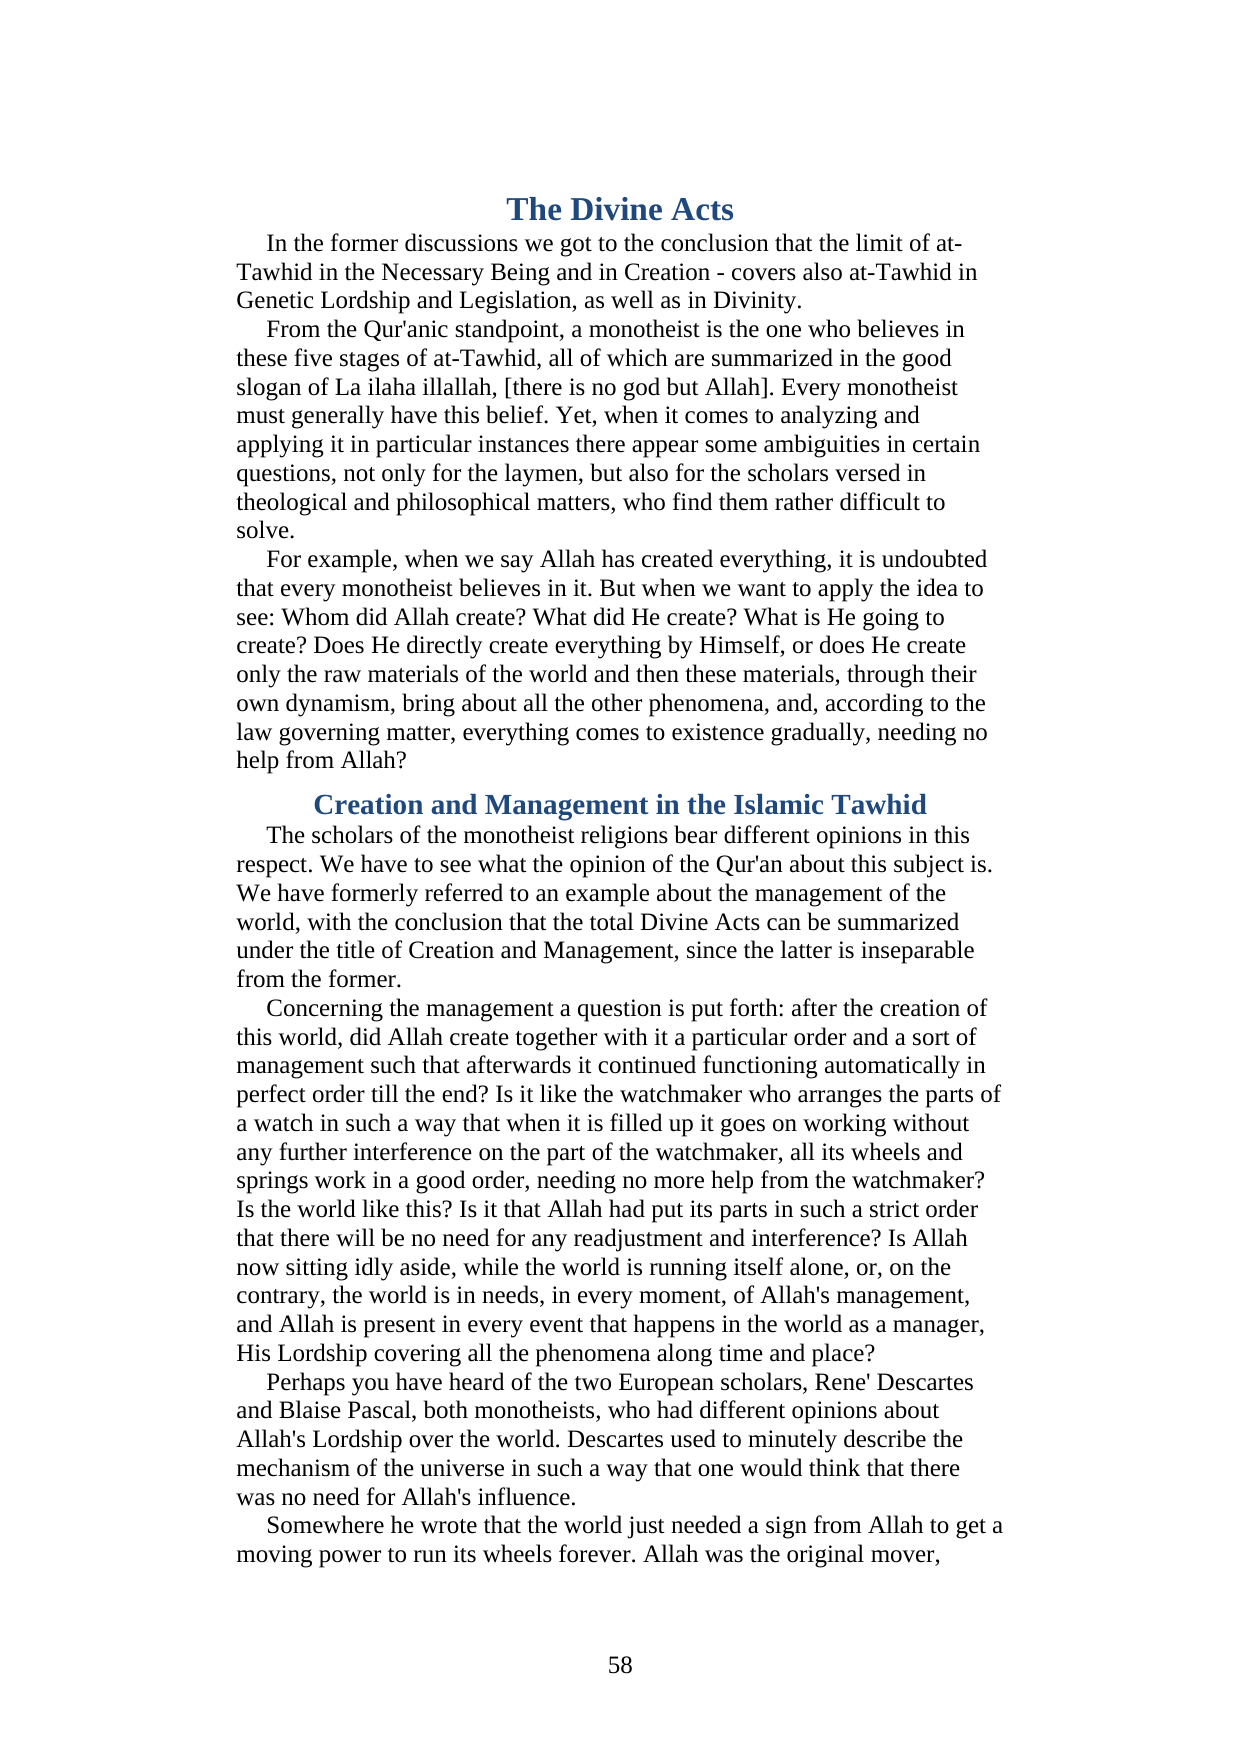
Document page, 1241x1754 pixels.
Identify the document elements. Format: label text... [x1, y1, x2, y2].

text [236, 1510, 1004, 1568]
text Concerning the management a question is put forth: after the creation of this world, did Allah create together with it a particular order and a sort of management such that afterwards it continued functioning automatically in perfect order till the end? Is it like the watchmaker who arranges the parts of a watch in such a way that when it is filled up it goes on working without any further interference on the part of the watchmaker, all its wheels and springs work in a good order, needing no more help from the watchmaker? Is the world like this? Is it that Allah had put its parts in such a strict order that there will be no need for any readjustment and interference? Is Allah now sitting idly aside, while the world is running itself alone, or, on the contrary, the world is in needs, in every moment, of Allah's management, and Allah is present in every event that happens in the world as a manager, His Lordship covering all the phenomena along time and place? [236, 993, 1004, 1367]
subtitle Creation and Management in the Islamic Tawhid [236, 787, 1004, 820]
text From the Qur'anic standpoint, a monotheist is the one who believes in these five stages of at-Tawhid, all of which are summarized in the good slogan of La ilaha illallah, [there is no god but Allah]. Every monotheist must generally have this belief. Yet, when it comes to analyzing and applying it in particular instances there appear some ambiguities in certain questions, not only for the laymen, but also for the scholars versed in theological and philosophical matters, who find them rather difficult to solve. [236, 314, 1004, 544]
text In the former discussions we got to the conclusion that the limit of at-Tawhid in the Necessary Being and in Creation - covers also at-Tawhid in Genetic Lordship and Legislation, as well as in Divinity. [236, 228, 1004, 314]
text For example, when we say Allah has created everything, it is undoubted that every monotheist believes in it. But when we want to apply the idea to see: Whom did Allah create? What did He create? What is He going to create? Does He directly create everything by Himself, or does He create only the raw materials of the world and then these materials, through their own dynamism, bring about all the other phenomena, and, according to the law governing matter, everything comes to existence gradually, needing no help from Allah? [236, 544, 1004, 774]
text Perhaps you have heard of the two European scholars, Rene' Descartes and Blaise Pascal, both monotheists, who had different opinions about Allah's Lordship over the world. Descartes used to minutely describe the mechanism of the universe in such a way that one would think that there was no need for Allah's influence. [236, 1367, 1004, 1510]
text The scholars of the monotheist religions bear different opinions in this respect. We have to see what the opinion of the Qur'an about this subject is. We have formerly referred to an example about the management of the world, with the conclusion that the total Divine Acts can be summarized under the title of Creation and Management, since the latter is inseparable from the former. [236, 820, 1004, 993]
subtitle The Divine Acts [236, 190, 1004, 228]
